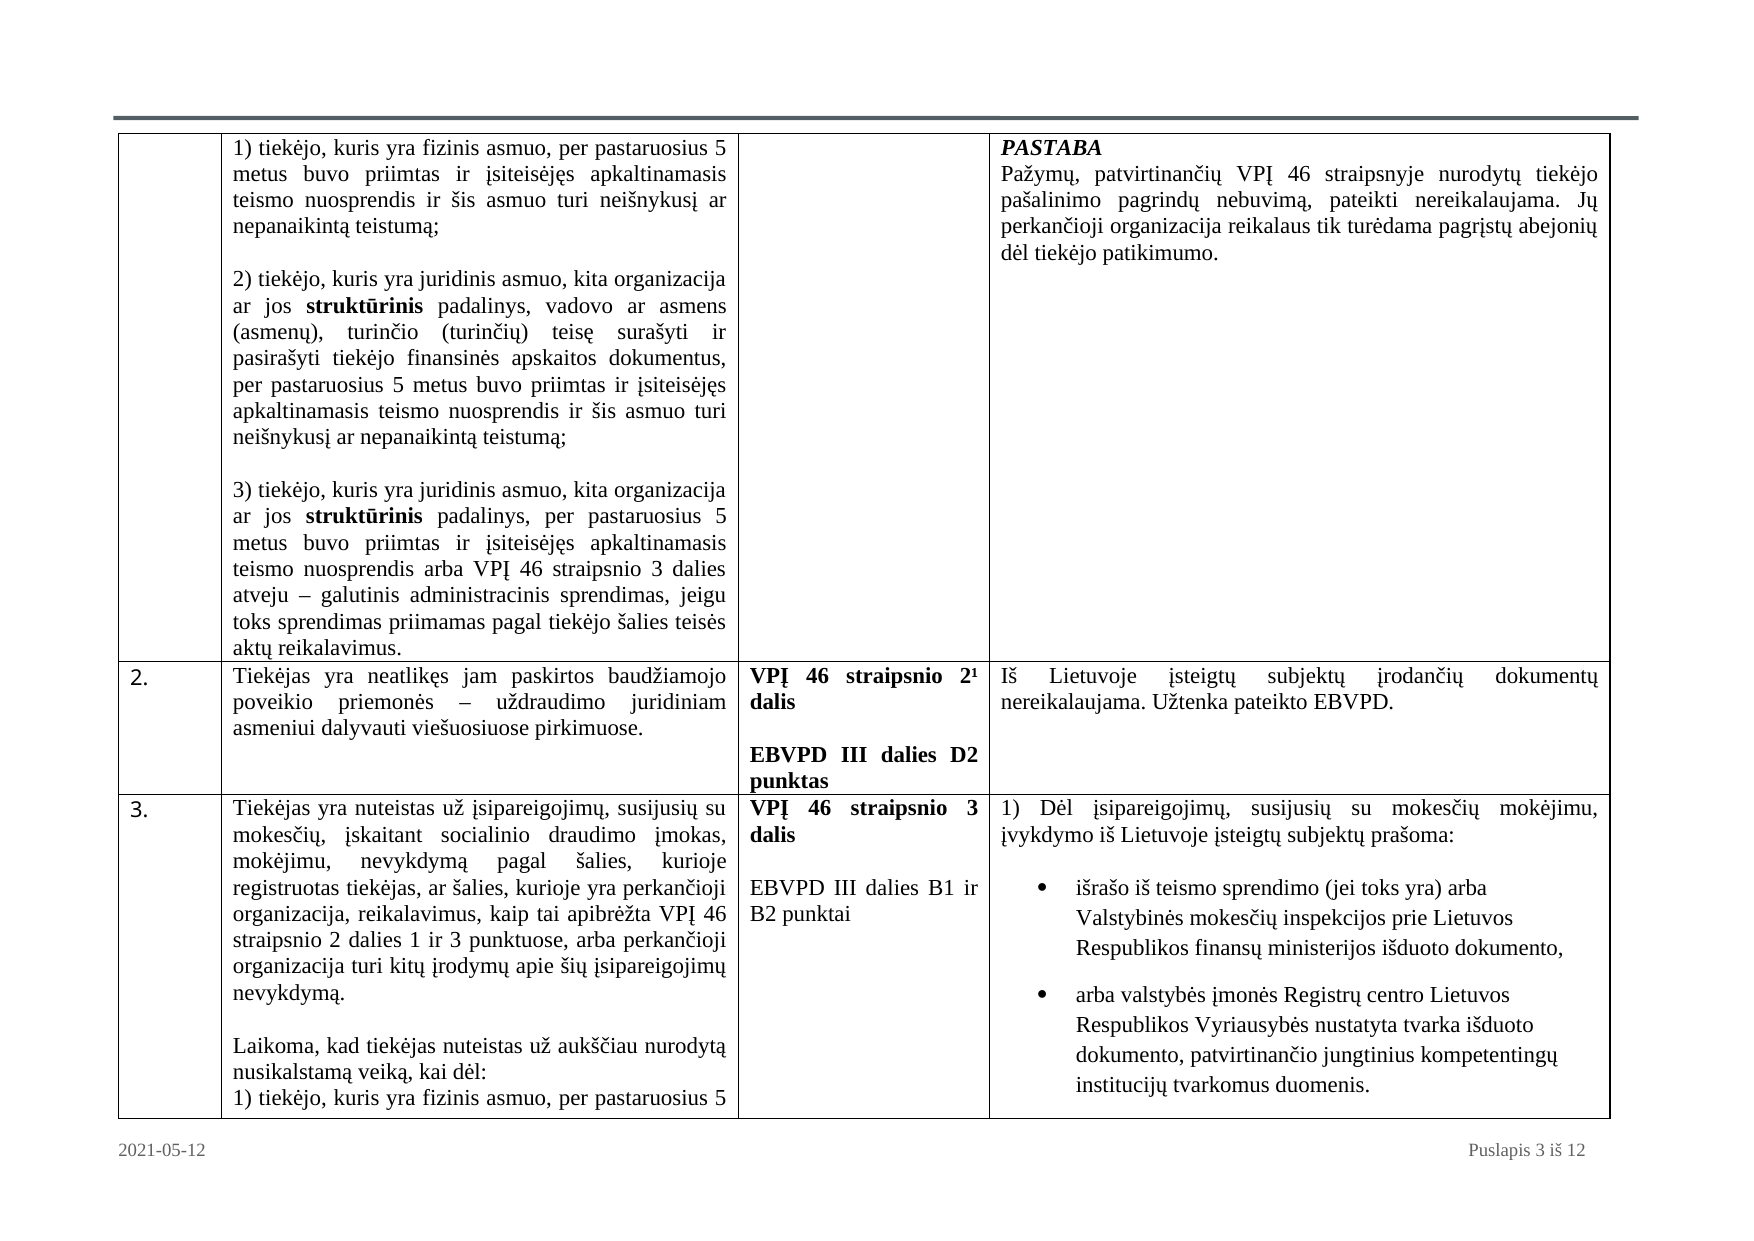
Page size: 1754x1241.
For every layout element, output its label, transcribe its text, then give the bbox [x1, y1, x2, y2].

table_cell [990, 134, 1609, 661]
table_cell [222, 795, 738, 1118]
table_cell [119, 134, 221, 661]
table_cell VPĮ 46 straipsnio 2¹ dalis EBVPD III dalies D2 punktas [739, 662, 989, 793]
table_cell Tiekėjas yra neatlikęs jam paskirtos baudžiamojo poveikio priemonės – uždraudimo juridiniam asmeniui dalyvauti viešuosiuose pirkimuose. [222, 662, 738, 793]
table_cell Iš Lietuvoje įsteigtų subjektų įrodančių dokumentų nereikalaujama. Užtenka pateikto EBVPD. [990, 662, 1609, 793]
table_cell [222, 134, 738, 661]
table_cell [119, 662, 221, 793]
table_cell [739, 134, 989, 661]
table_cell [739, 795, 989, 1118]
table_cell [990, 795, 1609, 1118]
table_cell [119, 795, 221, 1118]
